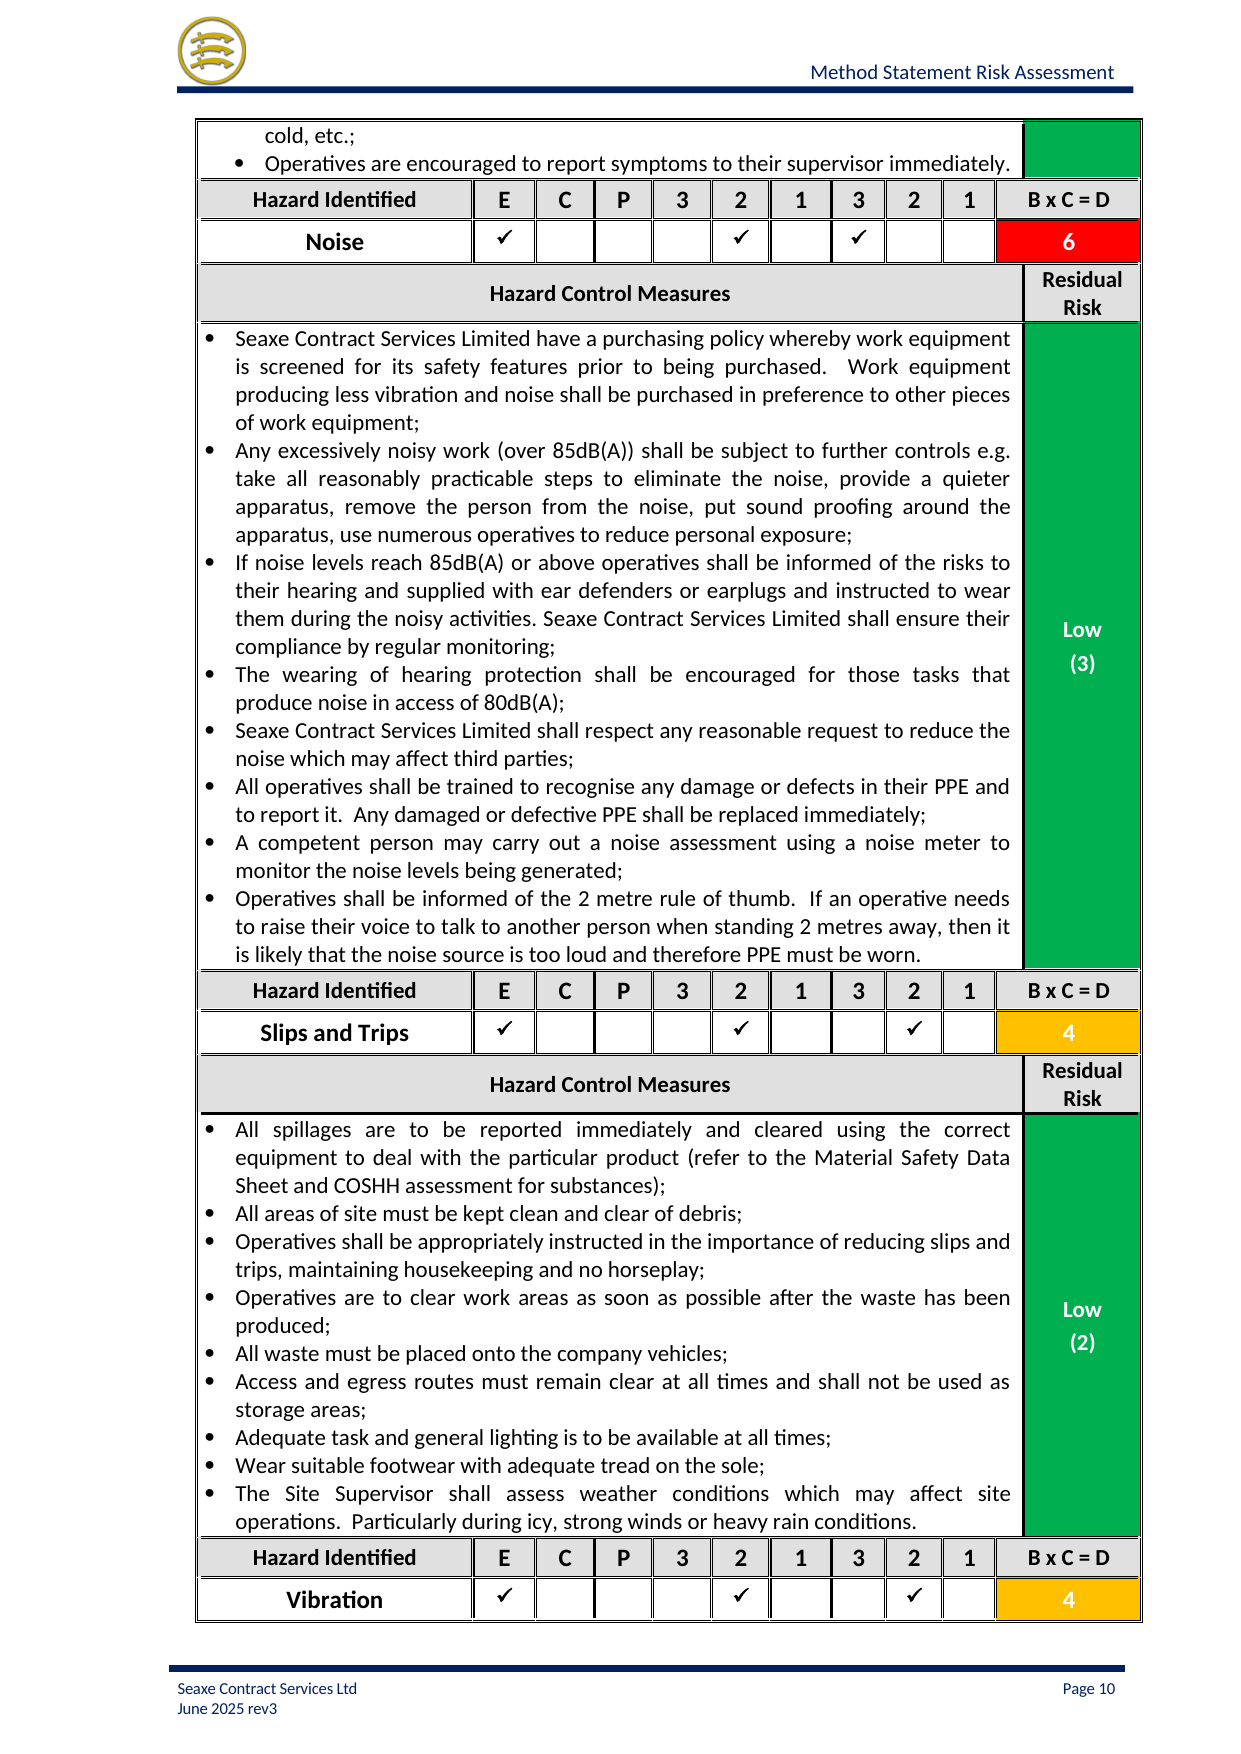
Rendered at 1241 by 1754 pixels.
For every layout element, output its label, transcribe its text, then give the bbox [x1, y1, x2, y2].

table_cell 2 [713, 181, 768, 217]
table_cell Seaxe Contract Services Limited have a purchasing policy whereby work equipment is screened for its safety features prior to being purchased. Work equipment producing less vibration and noise shall be purchased in preference to other pieces of work equipment; Any excessively noisy work (over 85dB(A)) shall be subject to further controls e.g. take all reasonably practicable steps to eliminate the noise, provide a quieter apparatus, remove the person from the noise, put sound proofing around the apparatus, use numerous operatives to reduce personal exposure; If noise levels reach 85dB(A) or above operatives shall be informed of the risks to their hearing and supplied with ear defenders or earplugs and instructed to wear them during the noisy activities. Seaxe Contract Services Limited shall ensure their compliance by regular monitoring; The wearing of hearing protection shall be encouraged for those tasks that produce noise in access of 80dB(A); Seaxe Contract Services Limited shall respect any reasonable request to reduce the noise which may affect third parties; All operatives shall be trained to recognise any damage or defects in their PPE and to report it. Any damaged or defective PPE shall be replaced immediately; A competent person may carry out a noise assessment using a noise meter to monitor the noise levels being generated; Operatives shall be informed of the 2 metre rule of thumb. If an operative needs to raise their voice to talk to another person when standing 2 metres away, then it is likely that the noise source is too loud and therefore PPE must be worn. [196, 321, 1023, 968]
table_cell Residual Risk [1023, 1053, 1141, 1112]
picture [177, 16, 247, 86]
table_cell 1 [772, 972, 830, 1008]
table_cell [833, 221, 884, 262]
table_cell [944, 221, 994, 262]
table_cell P [596, 1539, 651, 1576]
table_cell 4 [996, 1576, 1141, 1620]
table_cell [886, 1579, 943, 1620]
table_cell [831, 1579, 886, 1620]
table_cell 2 [887, 972, 941, 1008]
table_cell Hazard Identified [198, 178, 471, 217]
table_cell 2 [887, 181, 941, 217]
table_cell C [537, 181, 593, 217]
table_cell 1 [944, 1539, 994, 1576]
table_cell 3 [654, 181, 710, 217]
table_cell All spillages are to be reported immediately and cleared using the correct equipment to deal with the particular product (refer to the Material Safety Data Sheet and COSHH assessment for substances); All areas of site must be kept clean and clear of debris; Operatives shall be appropriately instructed in the importance of reducing slips and trips, maintaining housekeeping and no horseplay; Operatives are to clear work areas as soon as possible after the waste has been produced; All waste must be placed onto the company vehicles; Access and egress routes must remain clear at all times and shall not be used as storage areas; Adequate task and general lighting is to be available at all times; Wear suitable footwear with adequate tread on the sole; The Site Supervisor shall assess weather conditions which may affect site operations. Particularly during icy, strong winds or heavy rain conditions. [198, 1112, 1022, 1536]
table_cell 1 [944, 972, 994, 1008]
table_cell [473, 1579, 536, 1620]
table_cell [887, 1012, 941, 1053]
table_cell Low (3) [1023, 321, 1141, 968]
table_cell Slips and Trips [198, 1009, 471, 1053]
table_cell [475, 1012, 534, 1053]
table_cell [713, 221, 768, 262]
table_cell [198, 122, 1023, 177]
table_cell [536, 1579, 594, 1620]
table_cell E [475, 181, 534, 217]
table_cell 1 [772, 181, 830, 217]
table_cell [654, 221, 710, 262]
table_cell P [596, 972, 651, 1008]
table_cell 1 [772, 1539, 830, 1576]
table_cell Low (3) [1023, 122, 1140, 177]
table_cell 4 [997, 1009, 1140, 1053]
table_cell [833, 1012, 884, 1053]
table_cell E [475, 972, 534, 1008]
table_cell [537, 221, 593, 262]
table_cell [596, 221, 651, 262]
table_cell [770, 1579, 831, 1620]
table_cell 3 [654, 972, 710, 1008]
table_cell Hazard Control Measures [196, 1053, 1023, 1112]
table_cell [653, 1579, 711, 1620]
table_cell Hazard Identified [198, 969, 471, 1008]
table_cell 3 [833, 972, 884, 1008]
table_cell Residual Risk [1023, 262, 1141, 321]
table_cell [537, 1012, 593, 1053]
table_cell [772, 1012, 830, 1053]
table_cell [887, 221, 941, 262]
table_cell B x C = D [997, 969, 1140, 1008]
table_cell Hazard Control Measures [196, 262, 1023, 321]
table_cell 1 [944, 181, 994, 217]
table_cell [711, 1576, 770, 1620]
table_cell [943, 1579, 996, 1620]
table_cell 2 [713, 972, 768, 1008]
table_cell 3 [654, 1539, 710, 1576]
table_cell 3 [833, 181, 884, 217]
table_cell 2 [887, 1539, 941, 1576]
table_cell 2 [713, 1539, 768, 1576]
table_cell E [475, 1539, 534, 1576]
table_cell B x C = D [997, 178, 1140, 217]
table_cell Vibration [196, 1576, 473, 1620]
table_cell Hazard Identified [196, 1536, 473, 1576]
table_cell [772, 221, 830, 262]
table_cell [944, 1012, 994, 1053]
table_cell Low (2) [1025, 1112, 1140, 1536]
table_cell C [537, 972, 593, 1008]
table_cell 3 [833, 1539, 884, 1576]
table_cell B x C = D [996, 1536, 1141, 1576]
table_cell [594, 1579, 653, 1620]
table_cell C [537, 1539, 593, 1576]
table_cell [596, 1012, 651, 1053]
table_cell P [596, 181, 651, 217]
table_cell Noise [198, 218, 471, 262]
table_cell 6 [997, 218, 1140, 262]
table_cell [654, 1012, 710, 1053]
table_cell [713, 1012, 768, 1053]
table_cell [475, 221, 534, 262]
